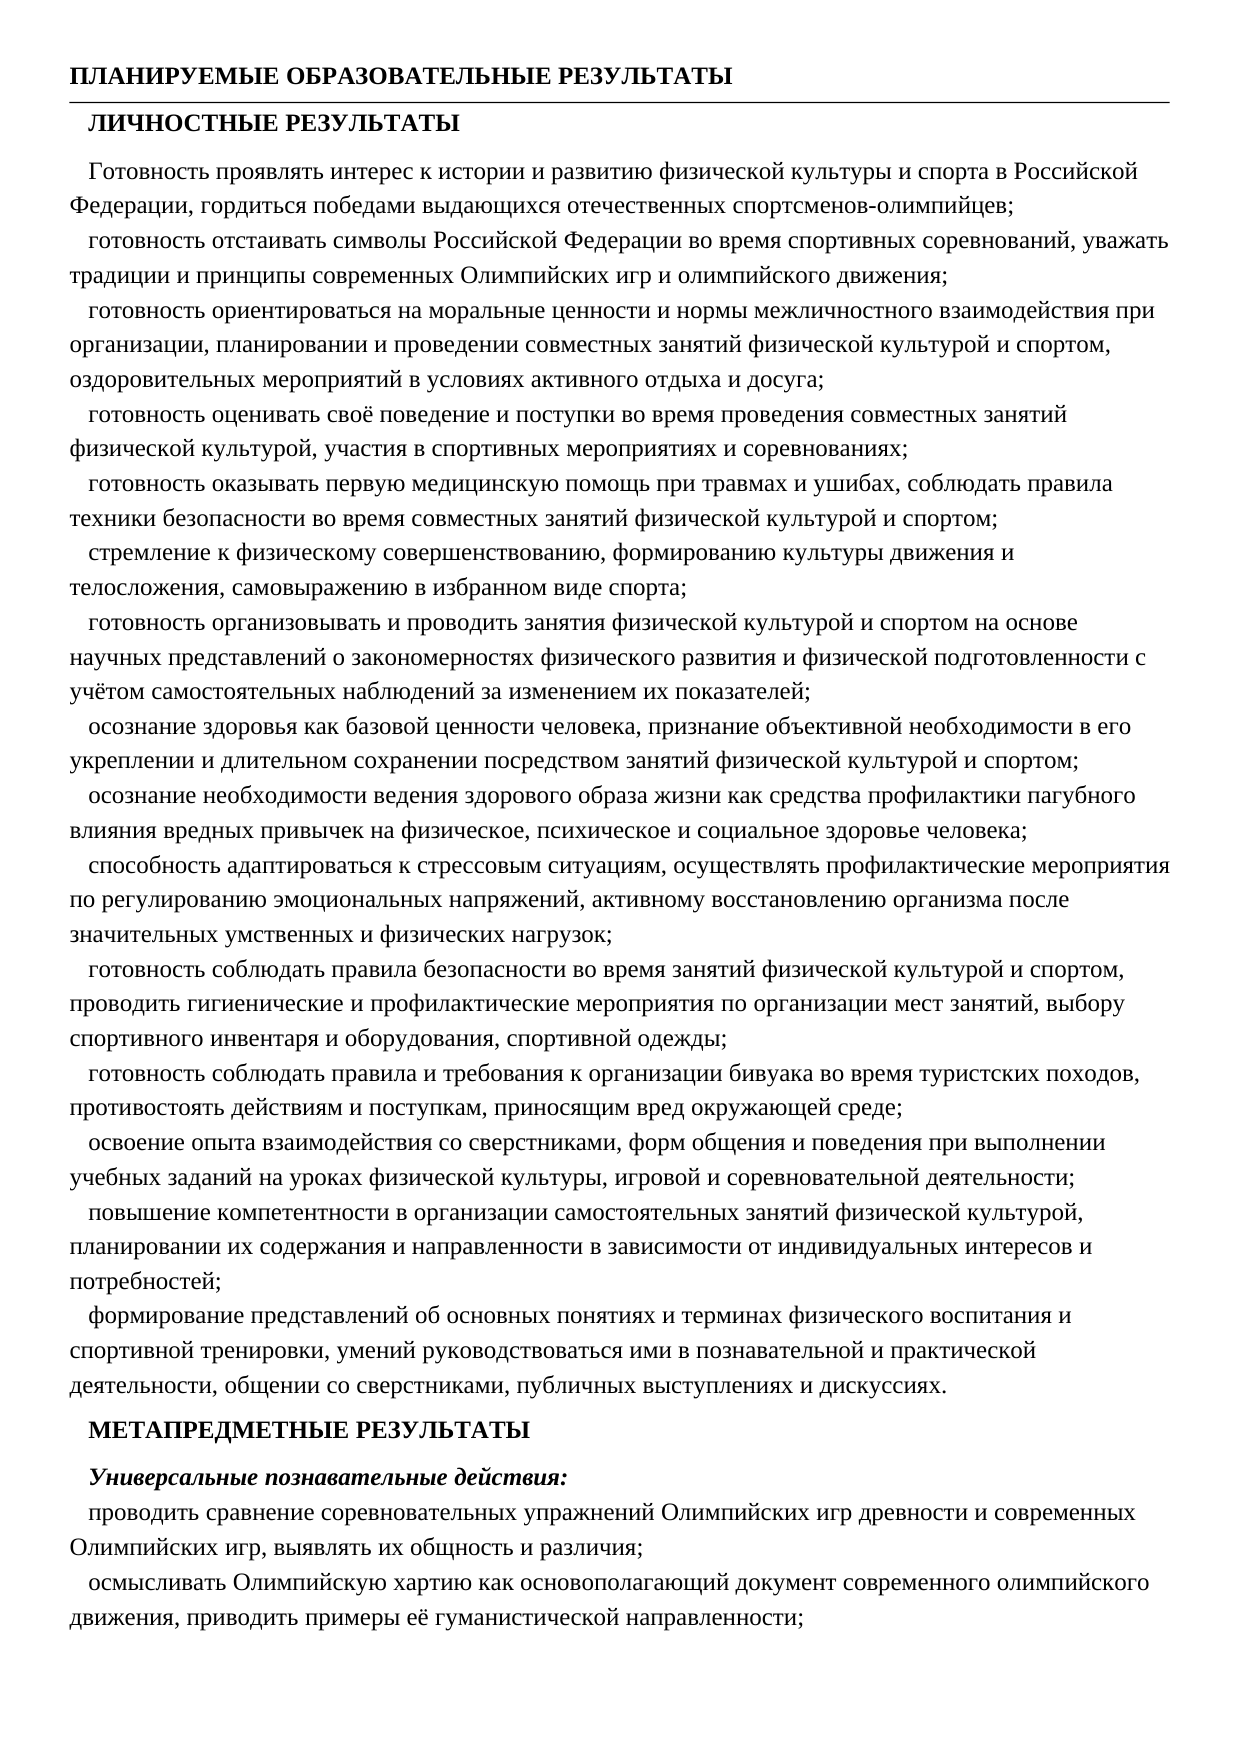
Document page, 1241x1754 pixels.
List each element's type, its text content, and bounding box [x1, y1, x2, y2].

text готовность оказывать первую медицинскую помощь при травмах и ушибах, соблюдать правила техники безопасности во время совместных занятий физической культурой и спортом; [69, 468, 1116, 532]
text осознание необходимости ведения здорового образа жизни как средства профилактики пагубного влияния вредных привычек на физическое, психическое и социальное здоровье человека; [69, 780, 1139, 844]
text готовность отстаивать символы Российской Федерации во время спортивных соревнований, уважать традиции и принципы современных Олимпийских игр и олимпийского движения; [69, 225, 1172, 289]
text готовность соблюдать правила и требования к организации бивуака во время туристских походов, противостоять действиям и поступкам, приносящим вред окружающей среде; [69, 1058, 1143, 1121]
text проводить сравнение соревновательных упражнений Олимпийских игр древности и современных Олимпийских игр, выявлять их общность и различия; [69, 1497, 1182, 1561]
text готовность соблюдать правила безопасности во время занятий физической культурой и спортом, проводить гигиенические и профилактические мероприятия по организации мест занятий, выбору спортивного инвентаря и оборудования, спортивной одежды; [69, 954, 1126, 1052]
text Готовность проявлять интерес к истории и развитию физической культуры и спорта в Российской Федерации, гордиться победами выдающихся отечественных спортсменов-олимпийцев; [69, 156, 1141, 219]
text освоение опыта взаимодействия со сверстниками, форм общения и поведения при выполнении учебных заданий на уроках физической культуры, игровой и соревновательной деятельности; [69, 1127, 1109, 1191]
text ЛИЧНОСТНЫЕ РЕЗУЛЬТАТЫ [88, 108, 1182, 137]
text МЕТАПРЕДМЕТНЫЕ РЕЗУЛЬТАТЫ [88, 1415, 1182, 1444]
text Универсальные познавательные действия: [88, 1462, 1182, 1491]
text повышение компетентности в организации самостоятельных занятий физической культурой, планировании их содержания и направленности в зависимости от индивидуальных интересов и потребностей; [69, 1197, 1095, 1295]
text способность адаптироваться к стрессовым ситуациям, осуществлять профилактические мероприятия по регулированию эмоциональных напряжений, активному восстановлению организма после значительных умственных и физических нагрузок; [69, 850, 1173, 948]
text готовность организовывать и проводить занятия физической культурой и спортом на основе научных представлений о закономерностях физического развития и физической подготовленности с учётом самостоятельных наблюдений за изменением их показателей; [69, 607, 1149, 705]
text осознание здоровья как базовой ценности человека, признание объективной необходимости в его укреплении и длительном сохранении посредством занятий физической культурой и спортом; [69, 711, 1134, 774]
text стремление к физическому совершенствованию, формированию культуры движения и телосложения, самовыражению в избранном виде спорта; [69, 537, 1149, 601]
text готовность ориентироваться на моральные ценности и нормы межличностного взаимодействия при организации, планировании и проведении совместных занятий физической культурой и спортом, оздоровительных мероприятий в условиях активного отдыха и досуга; [69, 295, 1158, 393]
text ПЛАНИРУЕМЫЕ ОБРАЗОВАТЕЛЬНЫЕ РЕЗУЛЬТАТЫ [69, 61, 1182, 90]
text формирование представлений об основных понятиях и терминах физического воспитания и спортивной тренировки, умений руководствоваться ими в познавательной и практической деятельности, общении со сверстниками, публичных выступлениях и дискуссиях. [69, 1301, 1075, 1399]
text готовность оценивать своё поведение и поступки во время проведения совместных занятий физической культурой, участия в спортивных мероприятиях и соревнованиях; [69, 399, 1070, 462]
text осмысливать Олимпийскую хартию как основополагающий документ современного олимпийского движения, приводить примеры её гуманистической направленности; [69, 1567, 1153, 1630]
